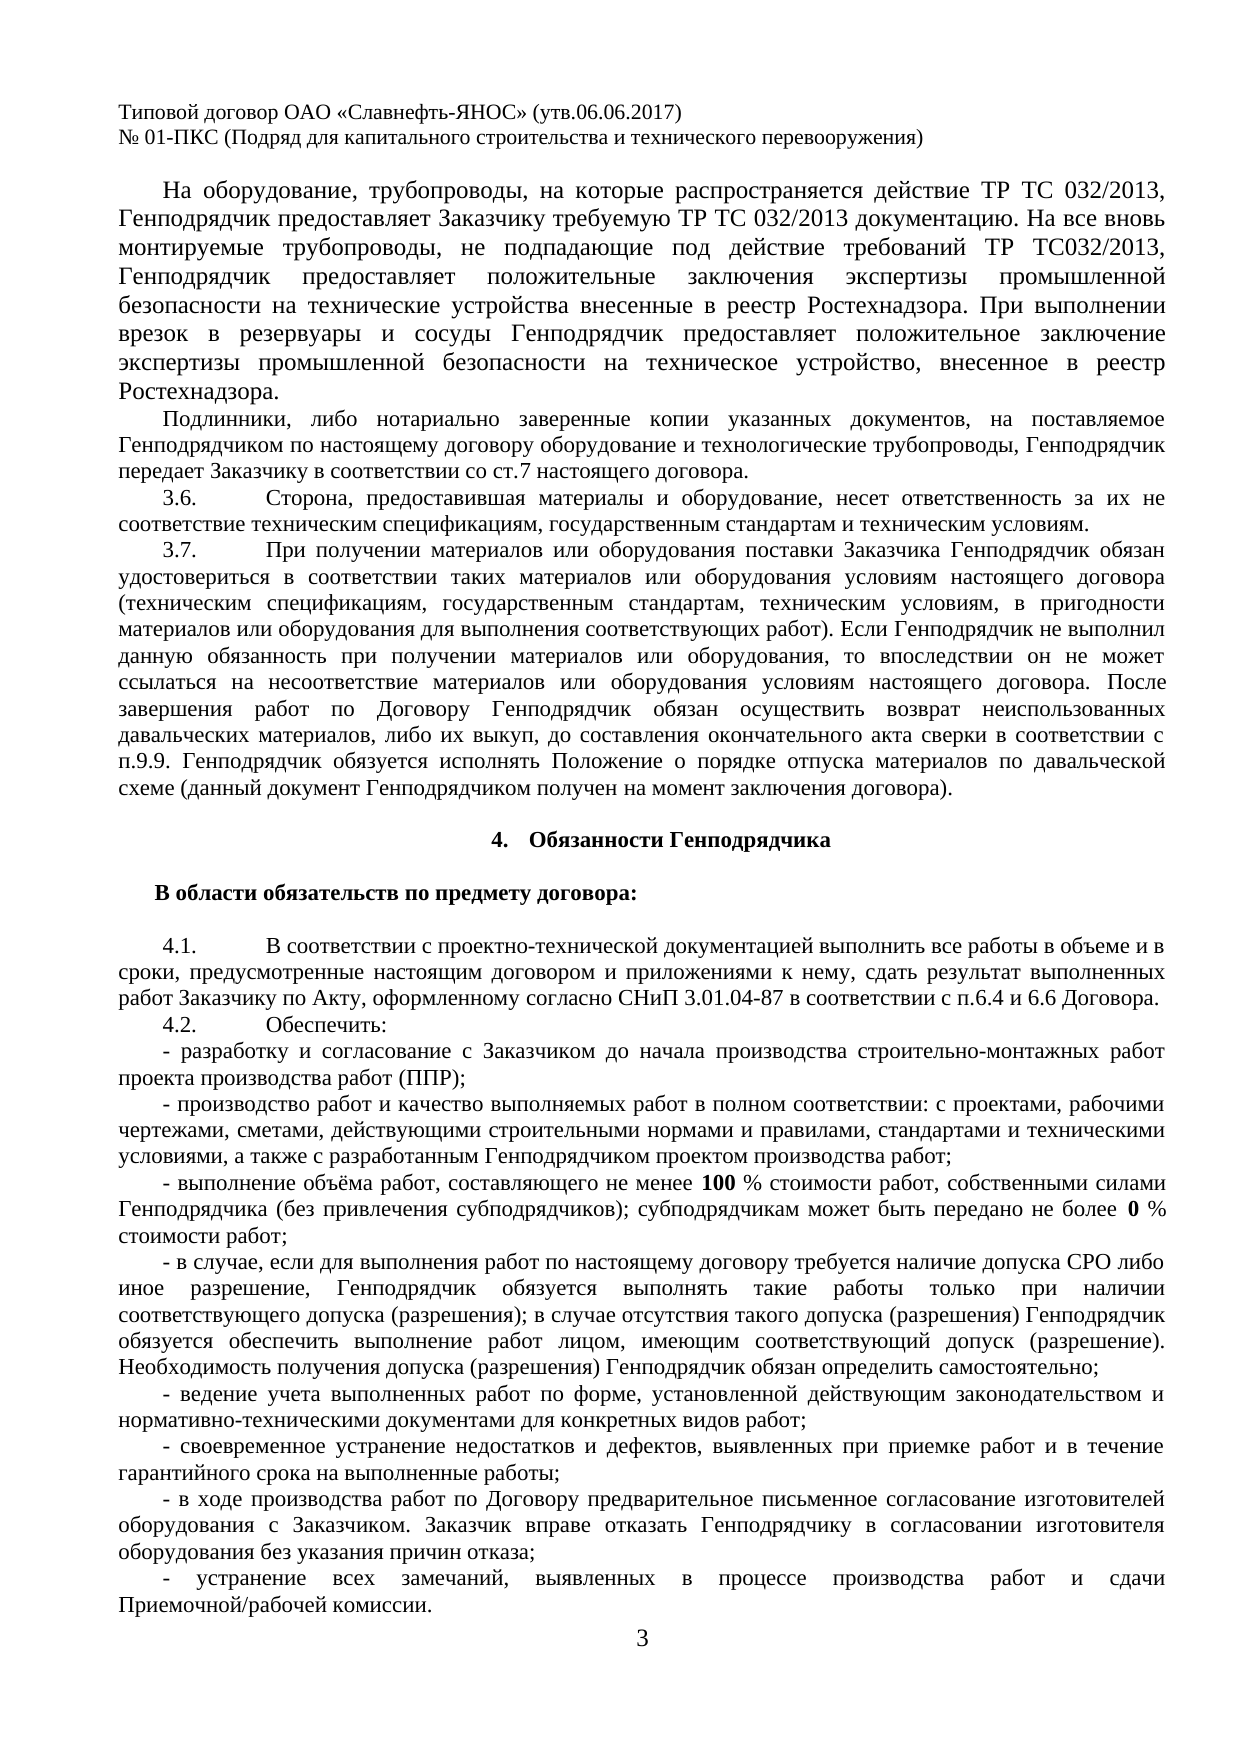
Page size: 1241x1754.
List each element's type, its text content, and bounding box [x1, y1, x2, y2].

list Обязанности Генподрядчика [156, 826, 1167, 853]
text - ведение учета выполненных работ по форме, установленной действующим законодательством и нормативно-техническими документами для конкретных видов работ; [118, 1380, 1167, 1432]
list В соответствии с проектно-технической документацией выполнить все работы в объеме и в сроки, предусмотренные настоящим договором и приложениями к нему, сдать результат выполненных работ Заказчику по Акту, оформленному в соответствии с п.6.4 и 6.6 Договора. [118, 932, 1167, 1011]
text Подлинники, либо нотариально заверенные копии указанных документов, на поставляемое Генподрядчиком по настоящему договору оборудование и технологические трубопроводы, Генподрядчик передает Заказчику в соответствии со ст.7 настоящего договора. [118, 405, 1167, 484]
text - устранение всех замечаний, выявленных в процессе производства работ и сдачи Приемочной/рабочей комиссии. [118, 1564, 1167, 1617]
text - в случае, если для выполнения работ по настоящему договору требуется наличие допуска СРО либо иное разрешение, Генподрядчик обязуется выполнять такие работы только при наличии соответствующего допуска (разрешения); в случае отсутствия такого допуска (разрешения) Генподрядчик обязуется обеспечить выполнение работ лицом, имеющим соответствующий допуск (разрешение). Необходимость получения допуска (разрешения) Генподрядчик обязан определить самостоятельно; [118, 1248, 1167, 1380]
text В области обязательств по предмету договора: [118, 879, 1167, 905]
list При получении материалов или оборудования поставки Заказчика Генподрядчик обязан удостовериться в соответствии таких материалов или оборудования условиям настоящего договора (техническим спецификациям, государственным стандартам, техническим условиям, в пригодности материалов или оборудования для выполнения соответствующих работ). Если Генподрядчик не выполнил данную обязанность при получении материалов или оборудования, то впоследствии он не может ссылаться на несоответствие материалов или оборудования условиям настоящего договора. Генподрядчик обязуется исполнять Положение о порядке отпуска материалов по давальческой схеме (данный документ Генподрядчиком получен на момент заключения договора). [118, 536, 1167, 800]
text - выполнение объёма работ, составляющего не менее % стоимости работ, собственными силами Генподрядчика (без привлечения субподрядчиков); субподрядчикам может быть передано не более % стоимости работ; [118, 1169, 1167, 1248]
list Обеспечить: [118, 1011, 1167, 1037]
text - разработку и согласование с Заказчиком до начала производства строительно-монтажных работ проекта производства работ (ППР); [118, 1037, 1167, 1090]
text - своевременное устранение недостатков и дефектов, выявленных при приемке работ и в течение гарантийного срока на выполненные работы; [118, 1432, 1167, 1485]
text - в ходе производства работ по Договору предварительное письменное согласование изготовителей оборудования с Заказчиком. Заказчик вправе отказать Генподрядчику в согласовании изготовителя оборудования без указания причин отказа; [118, 1485, 1167, 1564]
text - производство работ и качество выполняемых работ в полном соответствии: с проектами, рабочими чертежами, сметами, действующими строительными нормами и правилами, стандартами и техническими условиями, а также с разработанным Генподрядчиком проектом производства работ; [118, 1090, 1167, 1169]
list Сторона, предоставившая материалы и оборудование, несет ответственность за их не соответствие техническим спецификациям, государственным стандартам и техническим условиям. [118, 484, 1167, 536]
